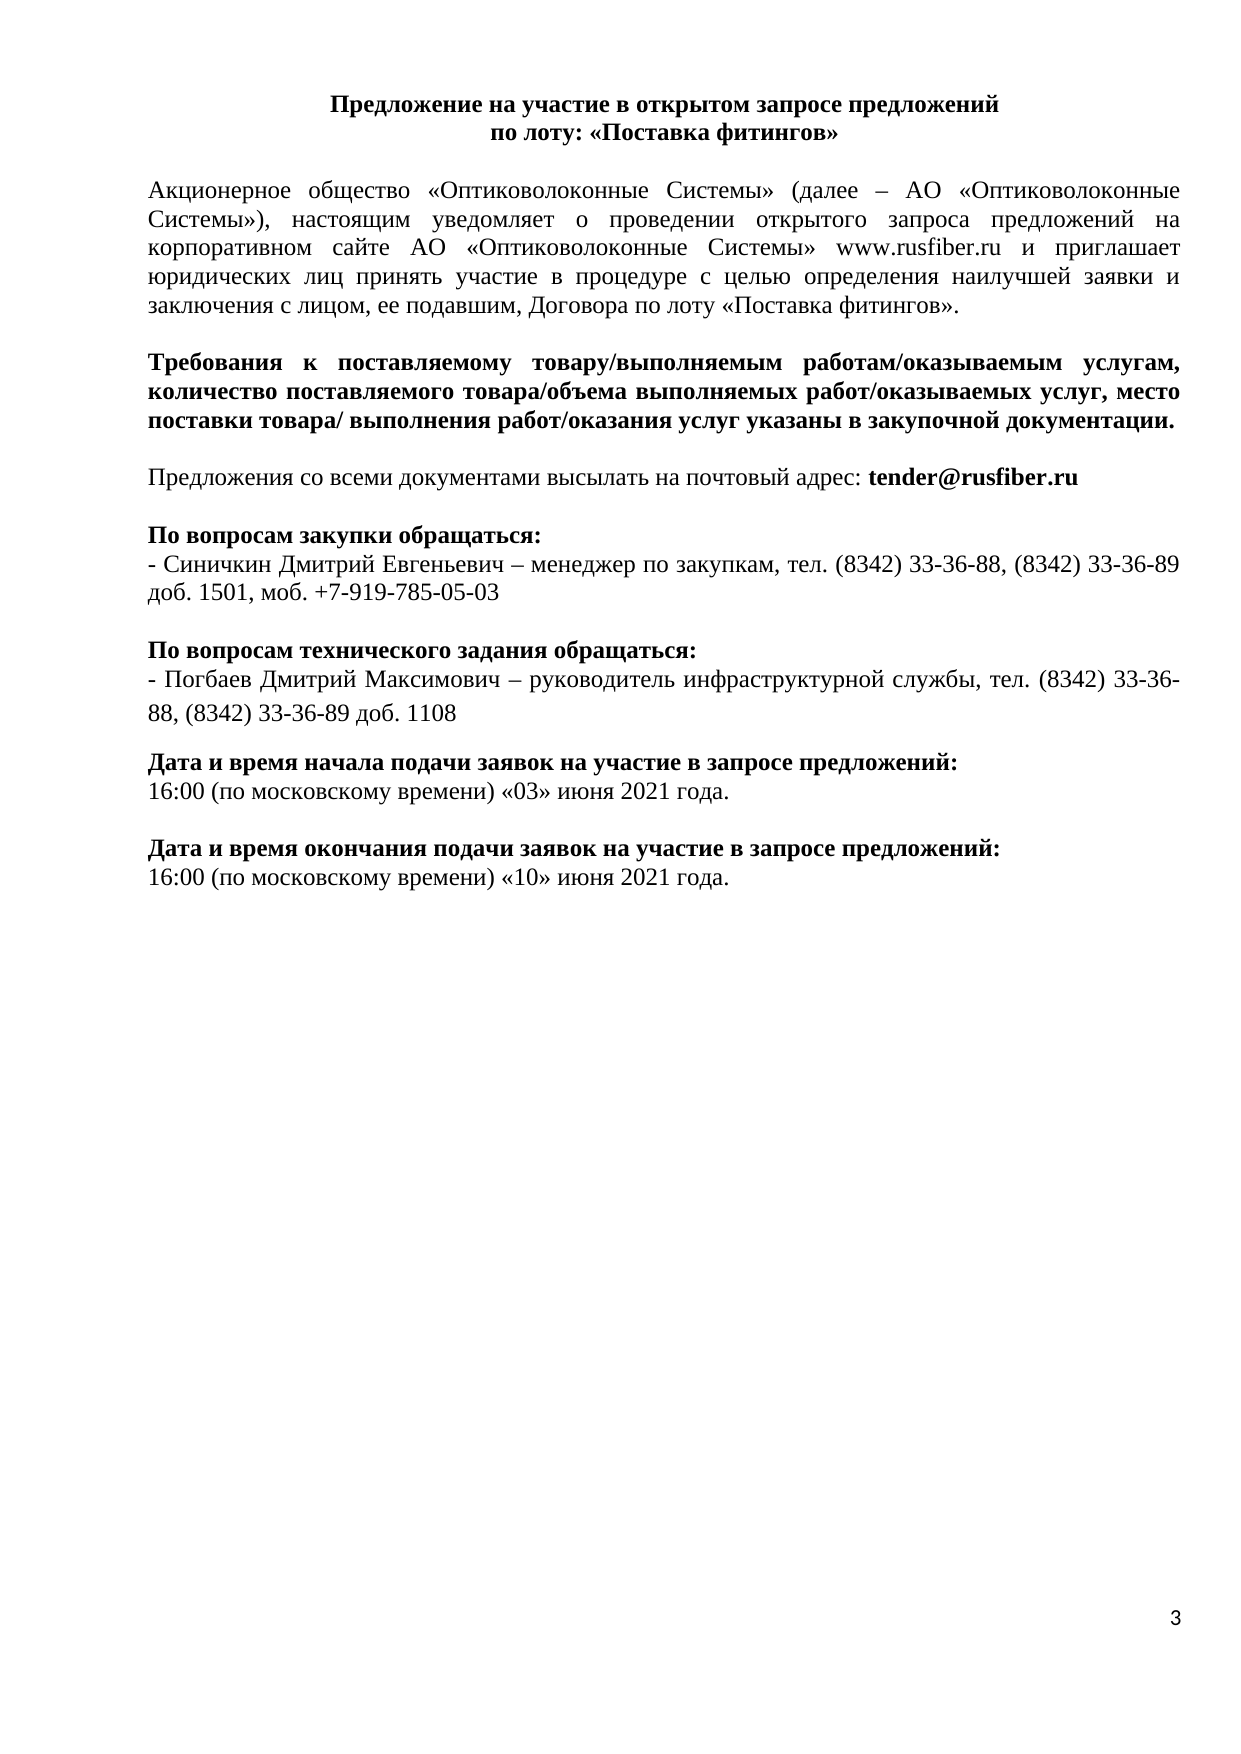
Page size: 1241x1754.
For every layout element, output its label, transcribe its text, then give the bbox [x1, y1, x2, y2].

text - Погбаев Дмитрий Максимович – руководитель инфраструктурной службы, тел. (8342) 33-36-88, (8342) 33-36-89 доб. 1108 [148, 664, 1181, 727]
text Предложения со всеми документами высылать на почтовый адрес: tender@rusfiber.ru [148, 462, 1181, 491]
text Требования к поставляемому товару/выполняемым работам/оказываемым услугам, количество поставляемого товара/объема выполняемых работ/оказываемых услуг, место поставки товара/ выполнения работ/оказания услуг указаны в закупочной документации. [148, 347, 1181, 434]
text Дата и время начала подачи заявок на участие в запросе предложений: [148, 747, 1181, 776]
text Акционерное общество «Оптиковолоконные Системы» (далее – АО «Оптиковолоконные Системы»), настоящим уведомляет о проведении открытого запроса предложений на корпоративном сайте АО «Оптиковолоконные Системы» www.rusfiber.ru и приглашает юридических лиц принять участие в процедуре с целью определения наилучшей заявки и заключения с лицом, ее подавшим, Договора по лоту «Поставка фитингов». [148, 175, 1181, 319]
text По вопросам закупки обращаться: [148, 520, 1181, 549]
text 16:00 (по московскому времени) «03» июня 2021 года. [148, 776, 1181, 805]
text Дата и время окончания подачи заявок на участие в запросе предложений: [148, 833, 1181, 862]
subtitle Предложение на участие в открытом запросе предложений [148, 89, 1181, 117]
text по лоту: «Поставка фитингов» [148, 117, 1181, 146]
text По вопросам технического задания обращаться: [148, 635, 1181, 664]
text 16:00 (по московскому времени) «10» июня 2021 года. [148, 862, 1181, 891]
text - Синичкин Дмитрий Евгеньевич – менеджер по закупкам, тел. (8342) 33-36-88, (8342) 33-36-89 доб. 1501, моб. +7-919-785-05-03 [148, 549, 1181, 606]
